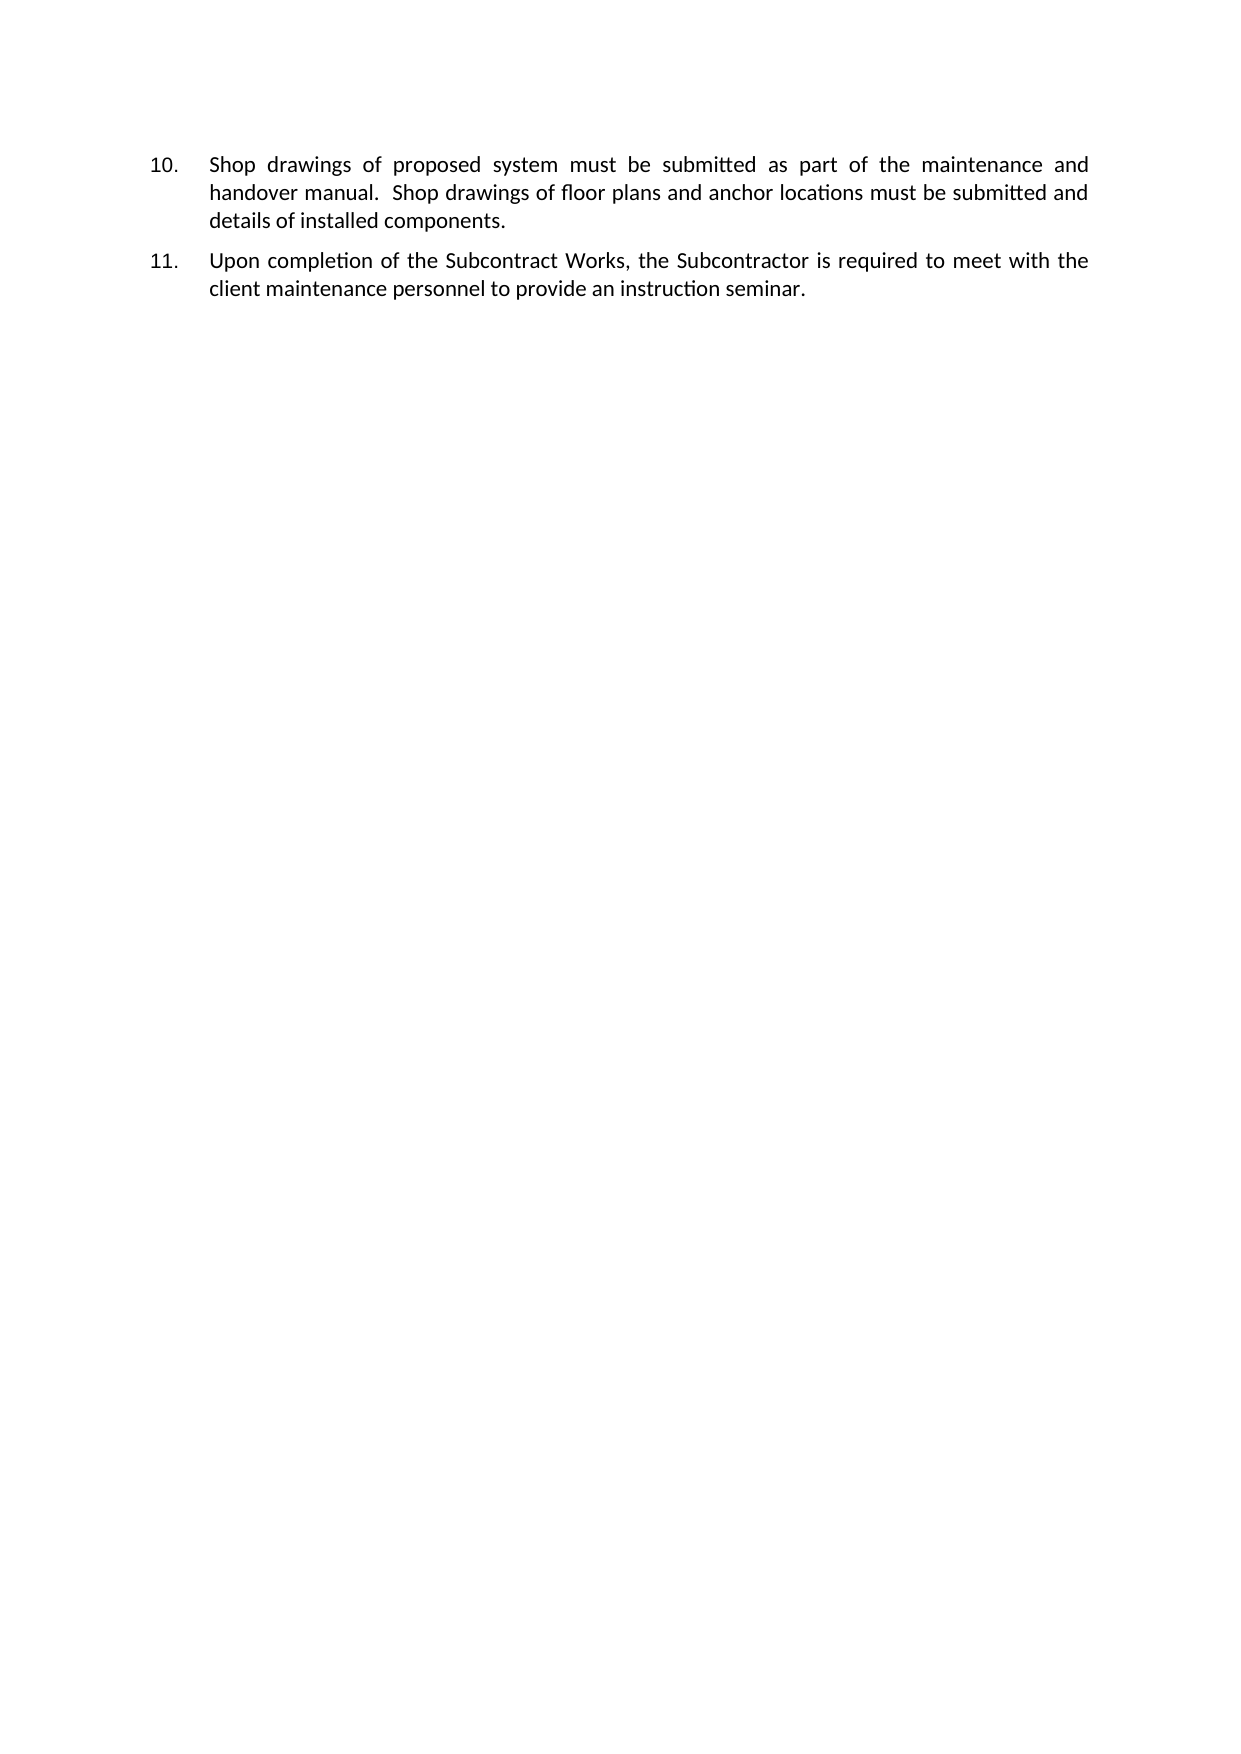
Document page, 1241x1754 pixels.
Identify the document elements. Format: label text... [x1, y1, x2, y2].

list Shop drawings of proposed system must be submitted as part of the maintenance and handover manual. Shop drawings of floor plans and anchor locations must be submitted and details of installed components. [150, 150, 1090, 234]
list Upon completion of the Subcontract Works, the Subcontractor is required to meet with the client maintenance personnel to provide an instruction seminar. [150, 247, 1090, 303]
